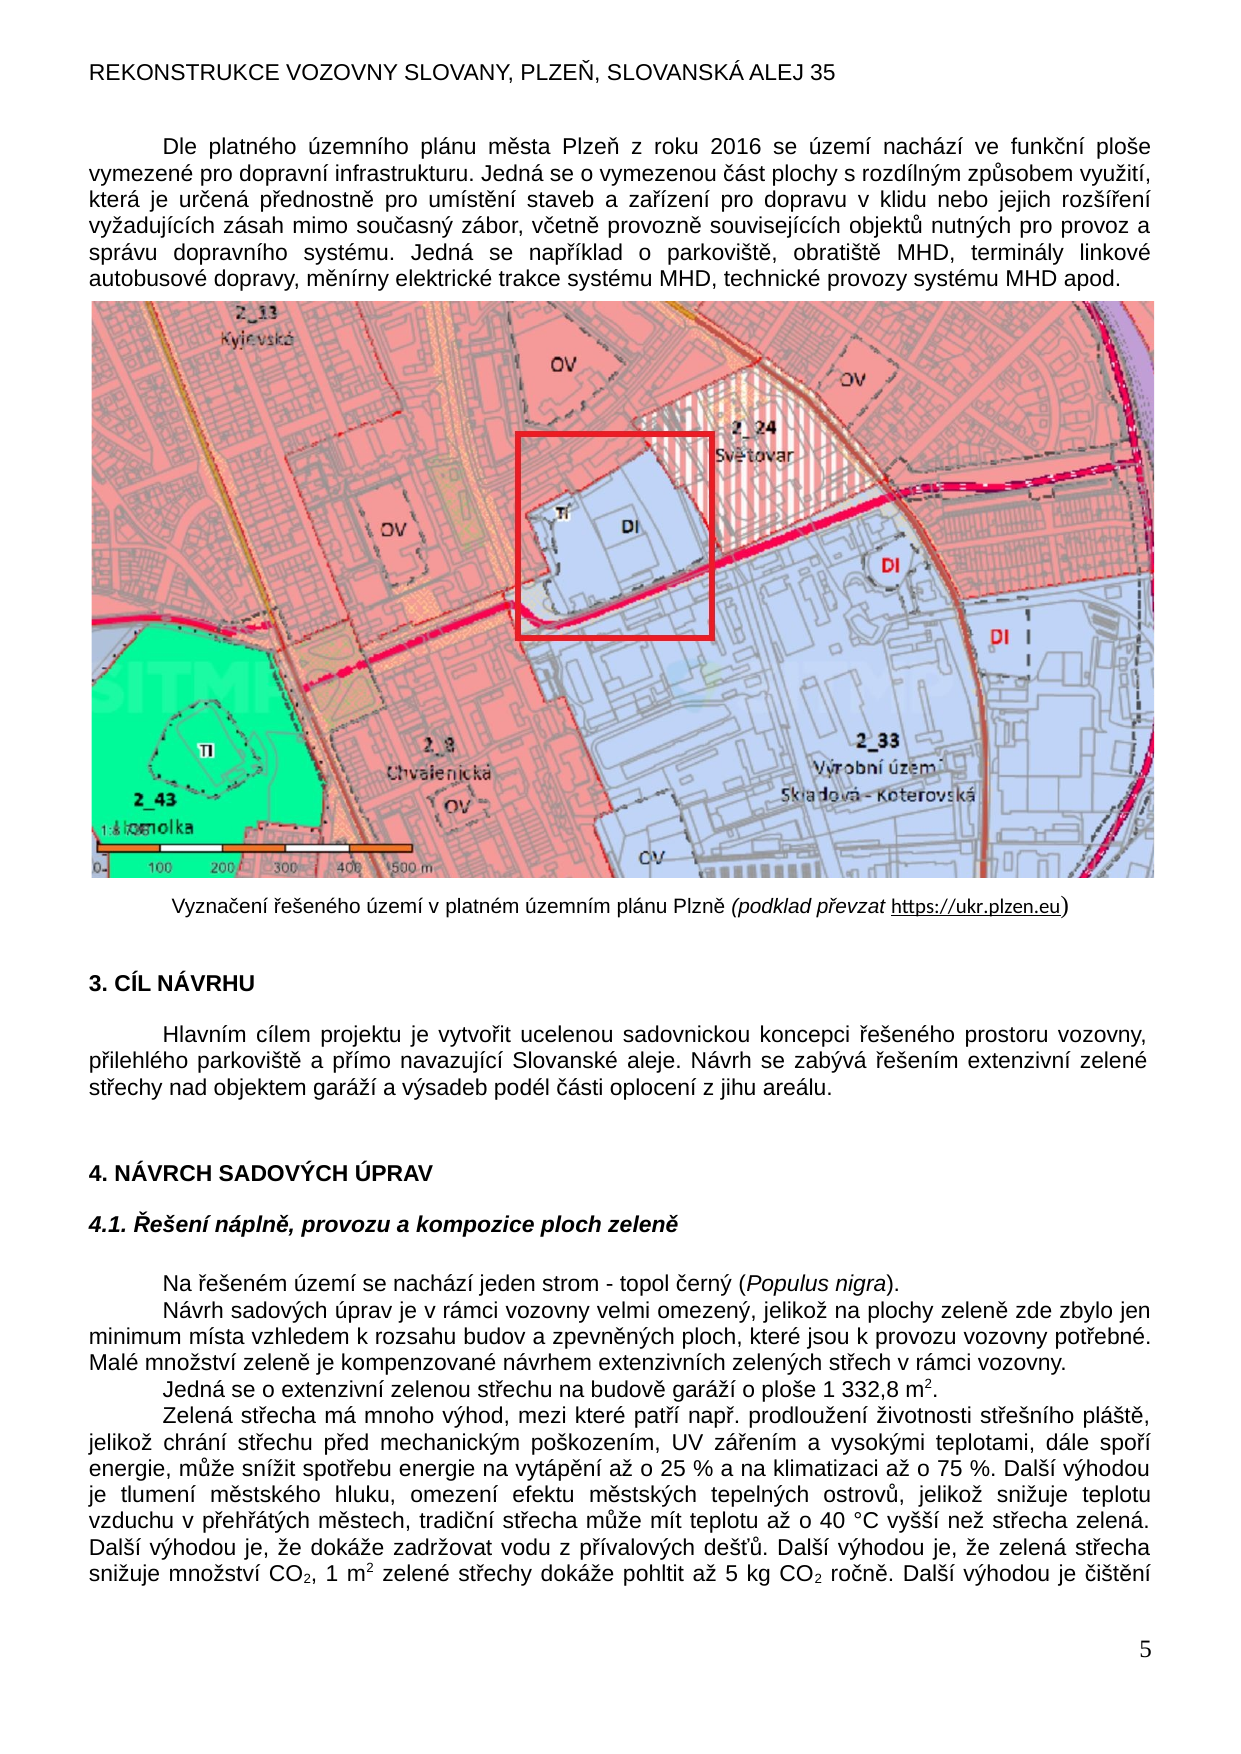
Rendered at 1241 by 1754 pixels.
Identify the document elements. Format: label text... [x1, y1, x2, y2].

text Hlavním cílem projektu je vytvořit ucelenou sadovnickou koncepci řešeného prostoru vozovny, přilehlého parkoviště a přímo navazující Slovanské aleje. Návrh se zabývá řešením extenzivní zelené střechy nad objektem garáží a výsadeb podél části oplocení z jihu areálu. [89, 1021, 1148, 1100]
subtitle 4. NÁVRCH SADOVÝCH ÚPRAV [89, 1160, 1152, 1186]
text Jedná se o extenzivní zelenou střechu na budově garáží o ploše 1 332,8 m2. [89, 1376, 1152, 1402]
subtitle 3. CÍL NÁVRHU [89, 969, 1152, 996]
text Na řešeném území se nachází jeden strom - topol černý (Populus nigra). [89, 1270, 1152, 1297]
text Dle platného územního plánu města Plzeň z roku 2016 se území nachází ve funkční ploše vymezené pro dopravní infrastrukturu. Jedná se o vymezenou část plochy s rozdílným způsobem využití, která je určená přednostně pro umístění staveb a zařízení pro dopravu v klidu nebo jejich rozšíření vyžadujících zásah mimo současný zábor, včetně provozně souvisejících objektů nutných pro provoz a správu dopravního systému. Jedná se například o parkoviště, obratiště MHD, terminály linkové autobusové dopravy, měnírny elektrické trakce systému MHD, technické provozy systému MHD apod. [89, 133, 1152, 291]
picture [91, 301, 1153, 877]
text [89, 1402, 1152, 1587]
text Návrh sadových úprav je v rámci vozovny velmi omezený, jelikož na plochy zeleně zde zbylo jen minimum místa vzhledem k rozsahu budov a zpevněných ploch, které jsou k provozu vozovny potřebné. Malé množství zeleně je kompenzované návrhem extenzivních zelených střech v rámci vozovny. [89, 1297, 1152, 1376]
subtitle 4.1. Řešení náplně, provozu a kompozice ploch zeleně [89, 1211, 1152, 1238]
